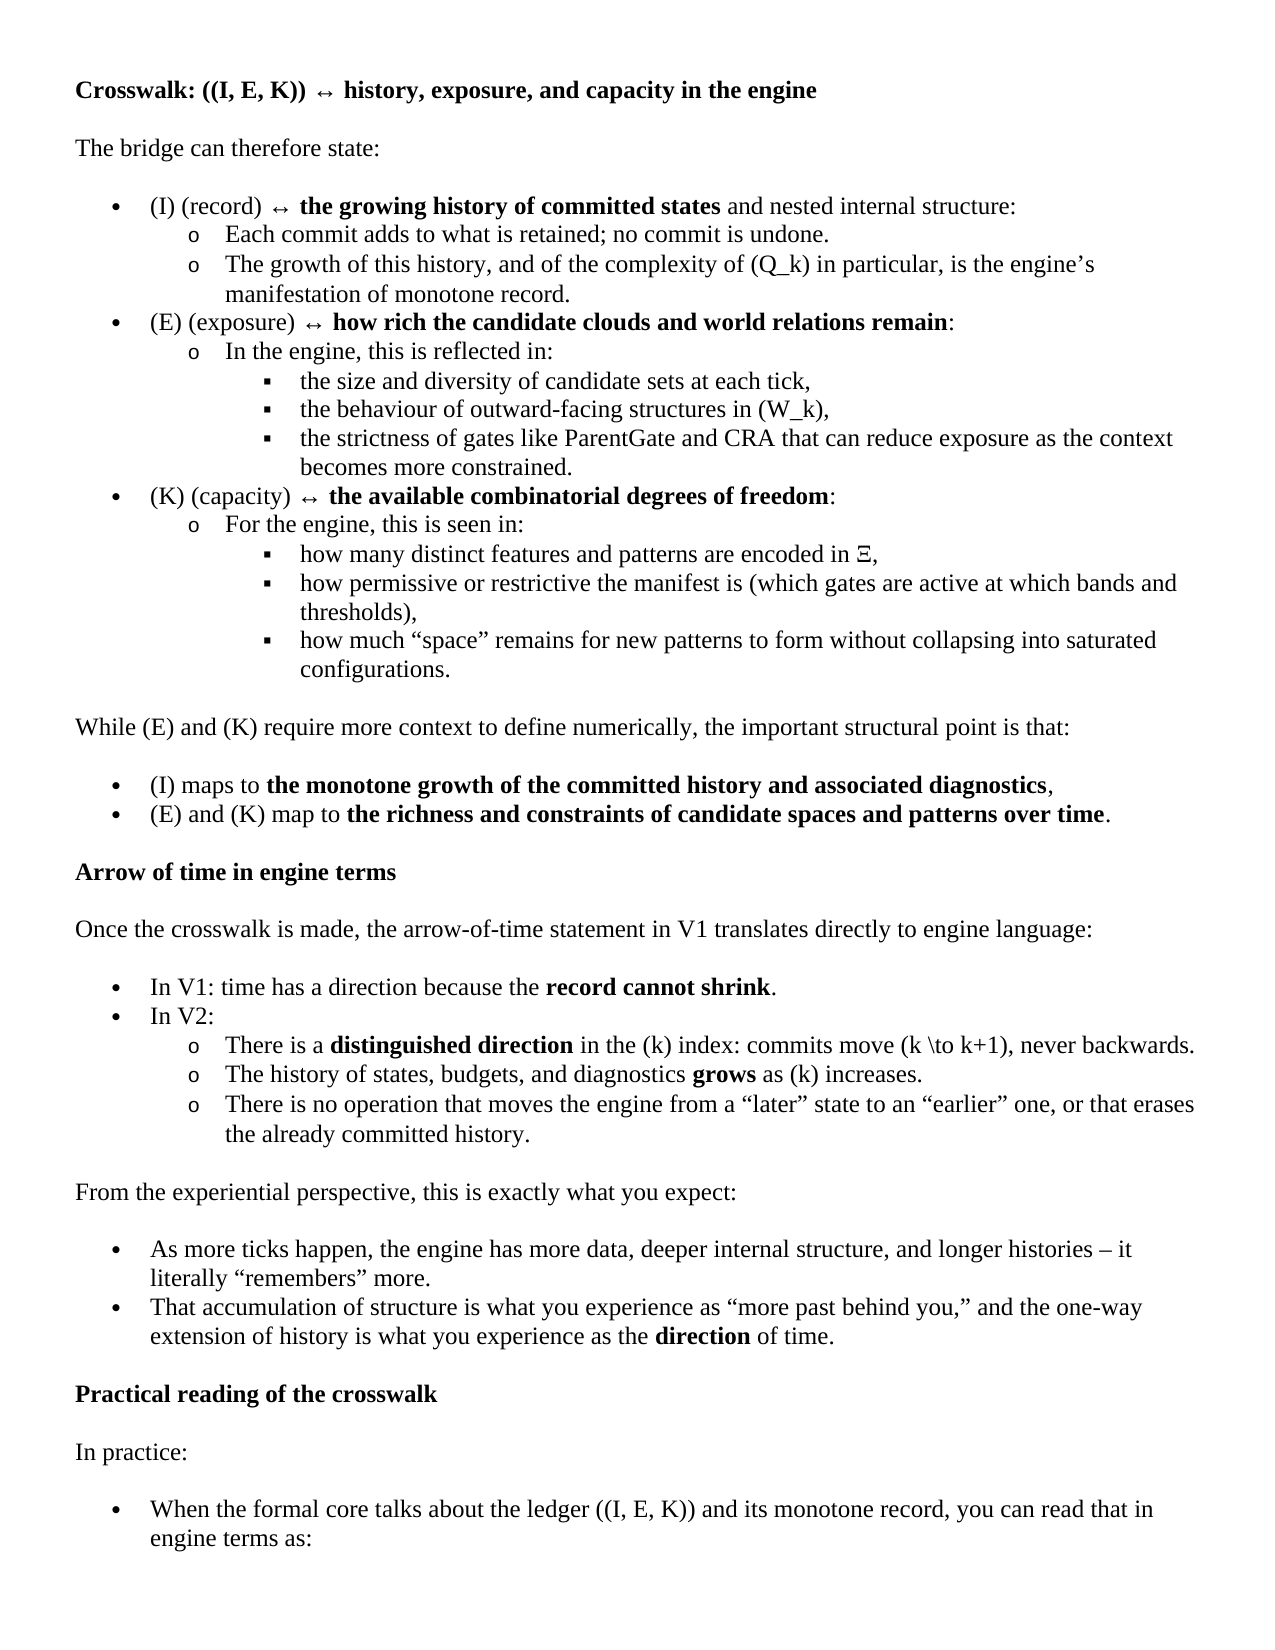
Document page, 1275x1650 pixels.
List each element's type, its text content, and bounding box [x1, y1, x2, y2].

list In V2: [112, 1001, 1200, 1030]
text Arrow of time in engine terms [75, 857, 1200, 885]
list For the engine, this is seen in: [187, 509, 1200, 539]
text While (E) and (K) require more context to define numerically, the important structural point is that: [75, 712, 1200, 741]
list As more ticks happen, the engine has more data, deeper internal structure, and longer histories – it literally “remembers” more. [112, 1234, 1200, 1292]
list When the formal core talks about the ledger ((I, E, K)) and its monotone record, you can read that in engine terms as: [112, 1494, 1200, 1552]
list (E) (exposure) ↔ how rich the candidate clouds and world relations remain: [112, 307, 1200, 336]
list In the engine, this is reflected in: [187, 336, 1200, 366]
list (I) (record) ↔ the growing history of committed states and nested internal structure: [112, 191, 1200, 219]
text Practical reading of the crosswalk [75, 1379, 1200, 1407]
list There is no operation that moves the engine from a “later” state to an “earlier” one, or that erases the already committed history. [187, 1089, 1200, 1147]
list how much “space” remains for new patterns to form without collapsing into saturated configurations. [262, 625, 1200, 683]
list the strictness of gates like ParentGate and CRA that can reduce exposure as the context becomes more constrained. [262, 423, 1200, 481]
text Crosswalk: ((I, E, K)) ↔ history, exposure, and capacity in the engine [75, 75, 1200, 104]
list (I) maps to the monotone growth of the committed history and associated diagnostics, [112, 770, 1200, 799]
list how many distinct features and patterns are encoded in Ξ, [262, 539, 1200, 568]
text In practice: [75, 1437, 1200, 1465]
list In V1: time has a direction because the record cannot shrink. [112, 972, 1200, 1001]
text Once the crosswalk is made, the arrow-of-time statement in V1 translates directly to engine language: [75, 914, 1200, 943]
list (K) (capacity) ↔ the available combinatorial degrees of freedom: [112, 481, 1200, 509]
list (E) and (K) map to the richness and constraints of candidate spaces and patterns over time. [112, 799, 1200, 827]
list the behaviour of outward-facing structures in (W_k), [262, 394, 1200, 423]
list the size and diversity of candidate sets at each tick, [262, 366, 1200, 394]
list how permissive or restrictive the manifest is (which gates are active at which bands and thresholds), [262, 568, 1200, 625]
text The bridge can therefore state: [75, 133, 1200, 162]
list Each commit adds to what is retained; no commit is undone. [187, 219, 1200, 249]
text From the experiential perspective, this is exactly what you expect: [75, 1177, 1200, 1205]
list There is a distinguished direction in the (k) index: commits move (k \to k+1), never backwards. [187, 1030, 1200, 1059]
list The growth of this history, and of the complexity of (Q_k) in particular, is the engine’s manifestation of monotone record. [187, 249, 1200, 307]
list That accumulation of structure is what you experience as “more past behind you,” and the one-way extension of history is what you experience as the direction of time. [112, 1292, 1200, 1349]
list The history of states, budgets, and diagnostics grows as (k) increases. [187, 1059, 1200, 1089]
